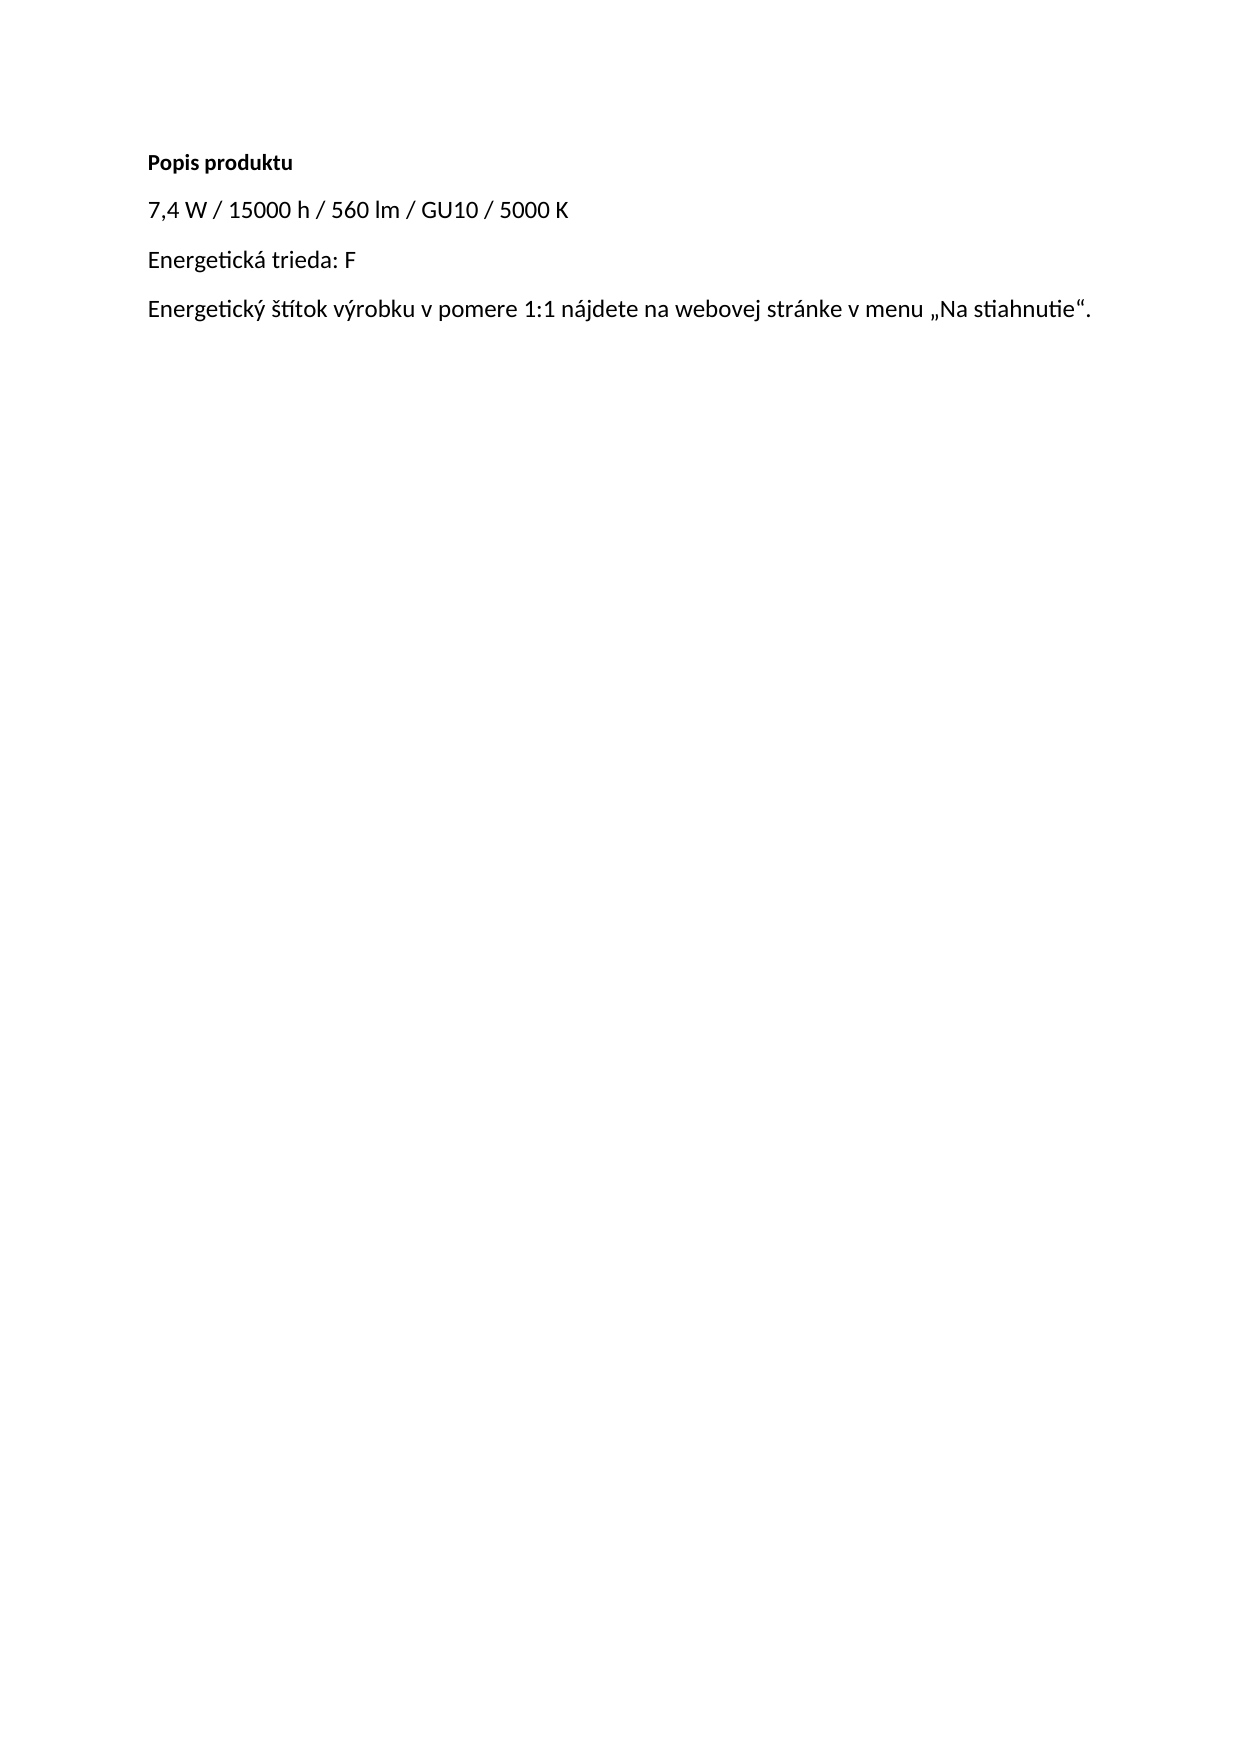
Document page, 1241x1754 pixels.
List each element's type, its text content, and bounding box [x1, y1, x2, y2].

text Energetický štítok výrobku v pomere 1:1 nájdete na webovej stránke v menu „Na stiahnutie“. [148, 294, 1093, 324]
text Energetická trieda: F [148, 244, 1093, 274]
text 7,4 W / 15000 h / 560 lm / GU10 / 5000 K [148, 194, 1093, 225]
text Popis produktu [148, 148, 1093, 176]
